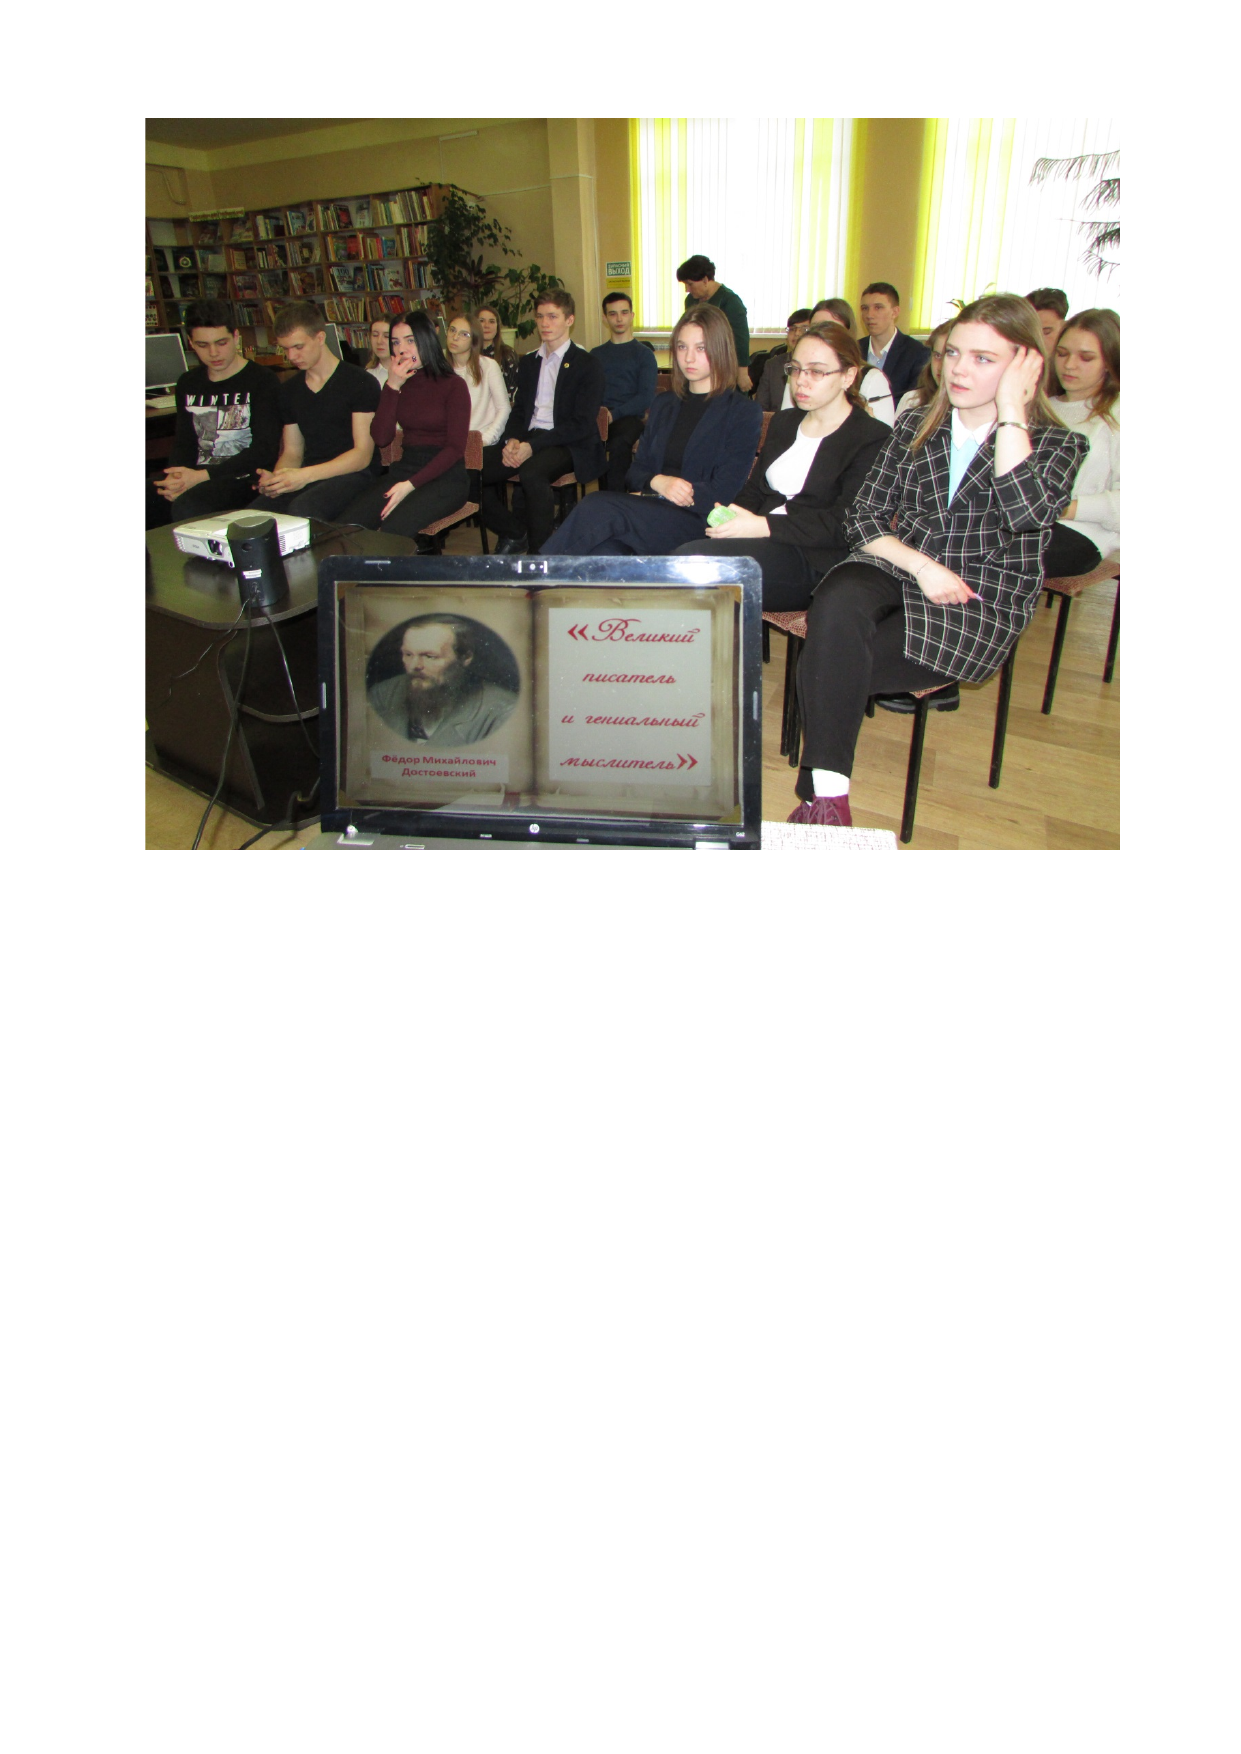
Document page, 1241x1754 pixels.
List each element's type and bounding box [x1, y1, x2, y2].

picture [145, 118, 1120, 850]
